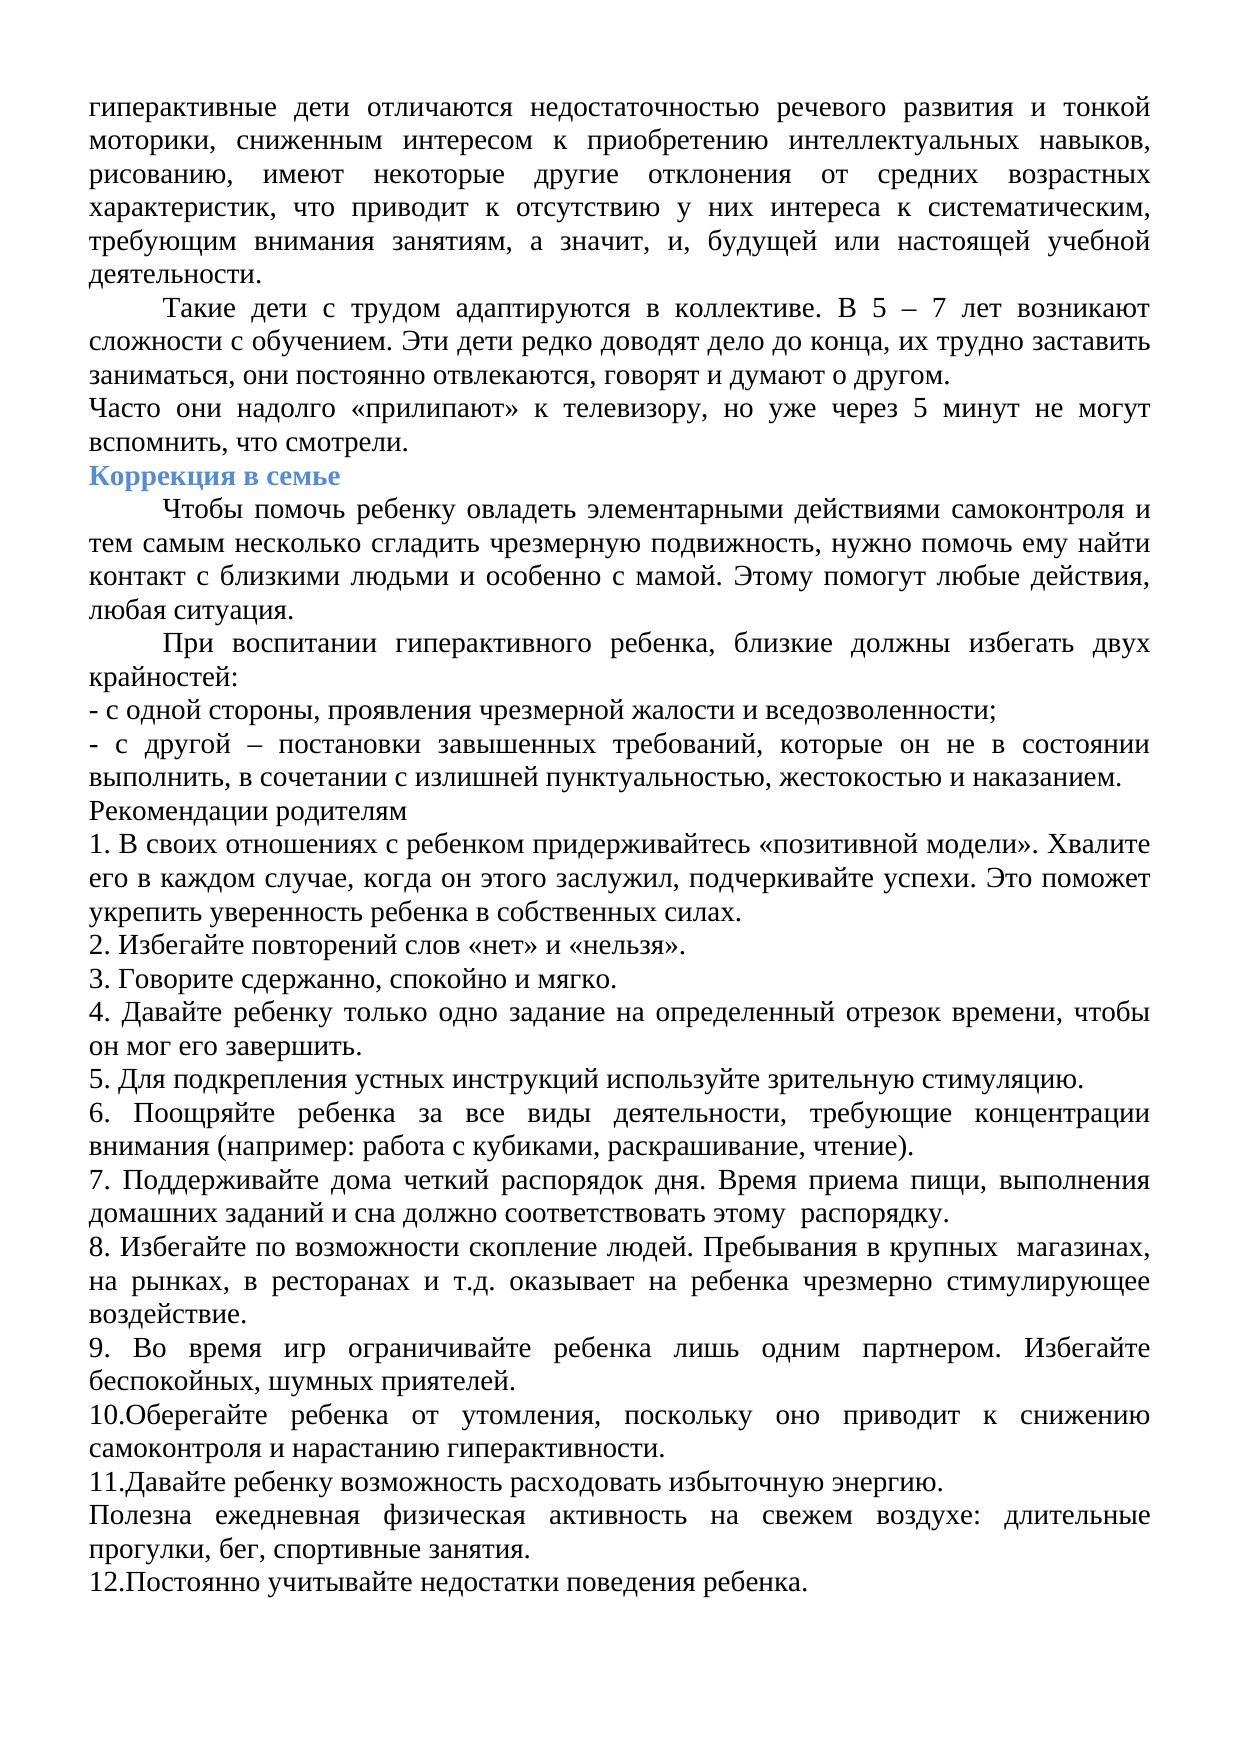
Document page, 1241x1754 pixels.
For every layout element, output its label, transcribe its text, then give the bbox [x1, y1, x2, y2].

text При воспитании гиперактивного ребенка, близкие должны избегать двух крайностей: [89, 625, 1152, 692]
text 10.Оберегайте ребенка от утомления, поскольку оно приводит к снижению самоконтроля и нарастанию гиперактивности. [89, 1397, 1152, 1464]
text Рекомендации родителям [89, 793, 1152, 827]
text Полезна ежедневная физическая активность на свежем воздухе: длительные прогулки, бег, спортивные занятия. [89, 1497, 1152, 1564]
text 4. Давайте ребенку только одно задание на определенный отрезок времени, чтобы он мог его завершить. [89, 994, 1152, 1061]
text 8. Избегайте по возможности скопление людей. Пребывания в крупных магазинах, на рынках, в ресторанах и т.д. оказывает на ребенка чрезмерно стимулирующее воздействие. [89, 1229, 1152, 1330]
text Чтобы помочь ребенку овладеть элементарными действиями самоконтроля и тем самым несколько сгладить чрезмерную подвижность, нужно помочь ему найти контакт с близкими людьми и особенно с мамой. Этому помогут любые действия, любая ситуация. [89, 491, 1152, 625]
text 2. Избегайте повторений слов «нет» и «нельзя». [89, 927, 1152, 961]
text Такие дети с трудом адаптируются в коллективе. В 5 – 7 лет возникают сложности с обучением. Эти дети редко доводят дело до конца, их трудно заставить заниматься, они постоянно отвлекаются, говорят и думают о другом. [89, 290, 1152, 391]
text 9. Во время игр ограничивайте ребенка лишь одним партнером. Избегайте беспокойных, шумных приятелей. [89, 1330, 1152, 1397]
text 12.Постоянно учитывайте недостатки поведения ребенка. [89, 1564, 1152, 1598]
text 1. В своих отношениях с ребенком придерживайтесь «позитивной модели». Хвалите его в каждом случае, когда он этого заслужил, подчеркивайте успехи. Это поможет укрепить уверенность ребенка в собственных силах. [89, 827, 1152, 927]
text 7. Поддерживайте дома четкий распорядок дня. Время приема пищи, выполнения домашних заданий и сна должно соответствовать этому распорядку. [89, 1162, 1152, 1229]
text 5. Для подкрепления устных инструкций используйте зрительную стимуляцию. [89, 1061, 1152, 1095]
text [89, 89, 1152, 290]
text - с другой – постановки завышенных требований, которые он не в состоянии выполнить, в сочетании с излишней пунктуальностью, жестокостью и наказанием. [89, 726, 1152, 793]
text 11.Давайте ребенку возможность расходовать избыточную энергию. [89, 1464, 1152, 1497]
text - с одной стороны, проявления чрезмерной жалости и вседозволенности; [89, 692, 1152, 726]
text 3. Говорите сдержанно, спокойно и мягко. [89, 961, 1152, 994]
text Коррекция в семье [89, 458, 1152, 491]
text 6. Поощряйте ребенка за все виды деятельности, требующие концентрации внимания (например: работа с кубиками, раскрашивание, чтение). [89, 1095, 1152, 1162]
text Часто они надолго «прилипают» к телевизору, но уже через 5 минут не могут вспомнить, что смотрели. [89, 391, 1152, 458]
